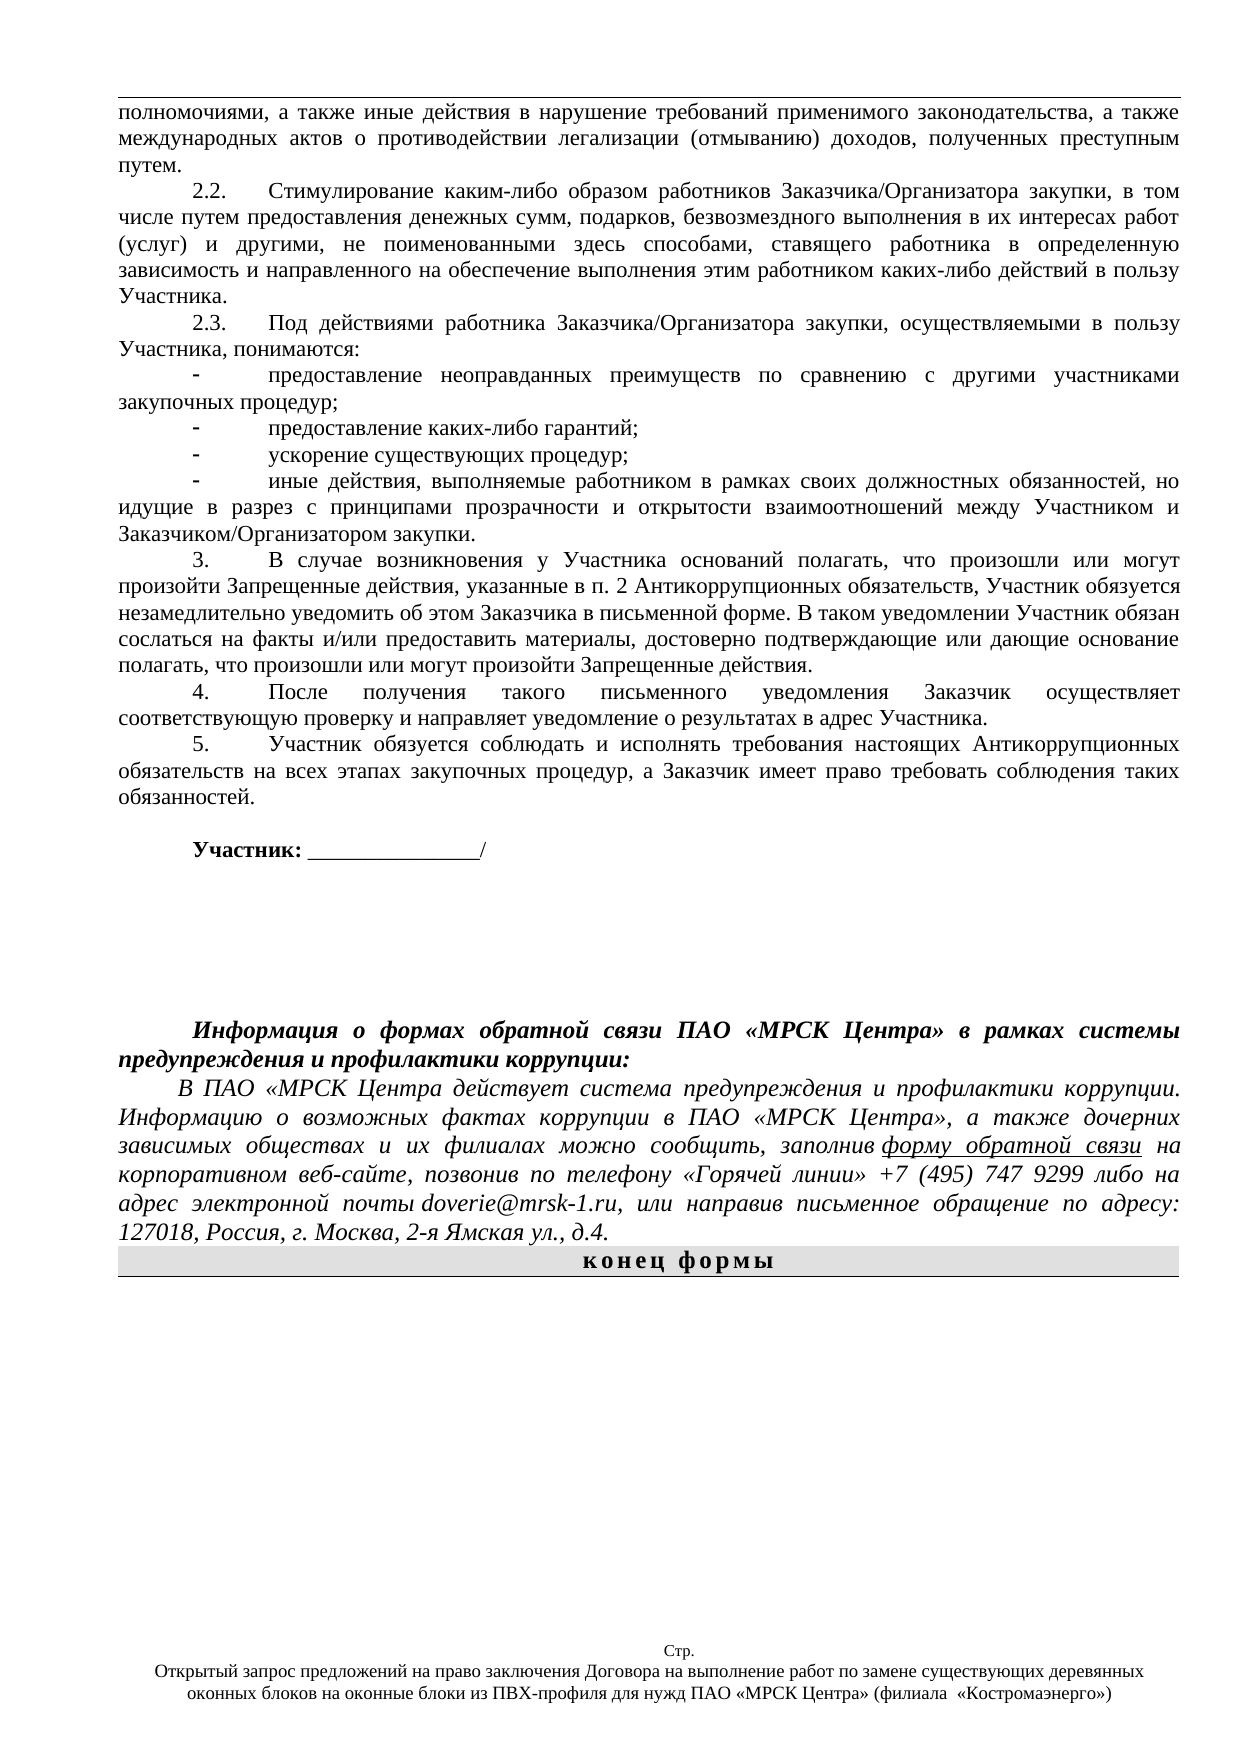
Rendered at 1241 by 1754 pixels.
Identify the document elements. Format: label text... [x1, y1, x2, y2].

list ускорение существующих процедур; [118, 441, 1181, 467]
list Под действиями работника Заказчика/Организатора закупки, осуществляемыми в пользу Участника, понимаются: [118, 309, 1181, 362]
list иные действия, выполняемые работником в рамках своих должностных обязанностей, но идущие в разрез с принципами прозрачности и открытости взаимоотношений между Участником и Заказчиком/Организатором закупки. [118, 467, 1181, 546]
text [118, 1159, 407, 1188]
text В ПАО «МРСК Центра действует система предупреждения и профилактики коррупции. Информацию о возможных фактах коррупции в ПАО «МРСК Центра», а также дочерних зависимых обществах и их филиалах можно сообщить, заполнив форму обратной связи на корпоративном веб-сайте, позвонив по телефону «Горячей линии» +7 (495) 747 9299 либо на адрес электронной почты doverie@mrsk-1.ru, или направив письменное обращение по адресу: 127018, Россия, г. Москва, 2-я Ямская ул., д.4. [415, 1188, 1181, 1246]
list Участник обязуется соблюдать и исполнять требования настоящих Антикоррупционных обязательств на всех этапах закупочных процедур, а Заказчик имеет право требовать соблюдения таких обязанностей. [118, 731, 1181, 809]
text Участник: _______________/ [118, 836, 1181, 862]
list В случае возникновения у Участника оснований полагать, что произошли или могут произойти Запрещенные действия, указанные в п. 2 Антикоррупционных обязательств, Участник обязуется незамедлительно уведомить об этом Заказчика в письменной форме. В таком уведомлении Участник обязан сослаться на факты и/или предоставить материалы, достоверно подтверждающие или дающие основание полагать, что произошли или могут произойти Запрещенные действия. [118, 546, 1181, 678]
list После получения такого письменного уведомления Заказчик осуществляет соответствующую проверку и направляет уведомление о результатах в адрес Участника. [118, 678, 1181, 731]
list предоставление неоправданных преимуществ по сравнению с другими участниками закупочных процедур; [118, 362, 1181, 414]
text Информация о формах обратной связи ПАО «МРСК Центра» в рамках системы предупреждения и профилактики коррупции: [118, 1016, 1181, 1073]
list предоставление каких-либо гарантий; [118, 414, 1181, 441]
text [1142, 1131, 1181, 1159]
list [118, 98, 1181, 177]
list Cтимулирование каким-либо образом работников Заказчика/Организатора закупки, в том числе путем предоставления денежных сумм, подарков, безвозмездного выполнения в их интересах работ (услуг) и другими, не поименованными здесь способами, ставящего работника в определенную зависимость и направленного на обеспечение выполнения этим работником каких-либо действий в пользу Участника. [118, 177, 1181, 309]
text В ПАО «МРСК Центра действует система предупреждения и профилактики коррупции. Информацию о возможных фактах коррупции в ПАО «МРСК Центра», а также дочерних зависимых обществах и их филиалах можно сообщить, заполнив форму обратной связи на корпоративном веб-сайте, позвонив по телефону «Горячей линии» +7 (495) 747 9299 либо на адрес электронной почты doverie@mrsk-1.ru, или направив письменное обращение по адресу: 127018, Россия, г. Москва, 2-я Ямская ул., д.4. [118, 1073, 1181, 1102]
text конец формы [118, 1246, 1179, 1276]
